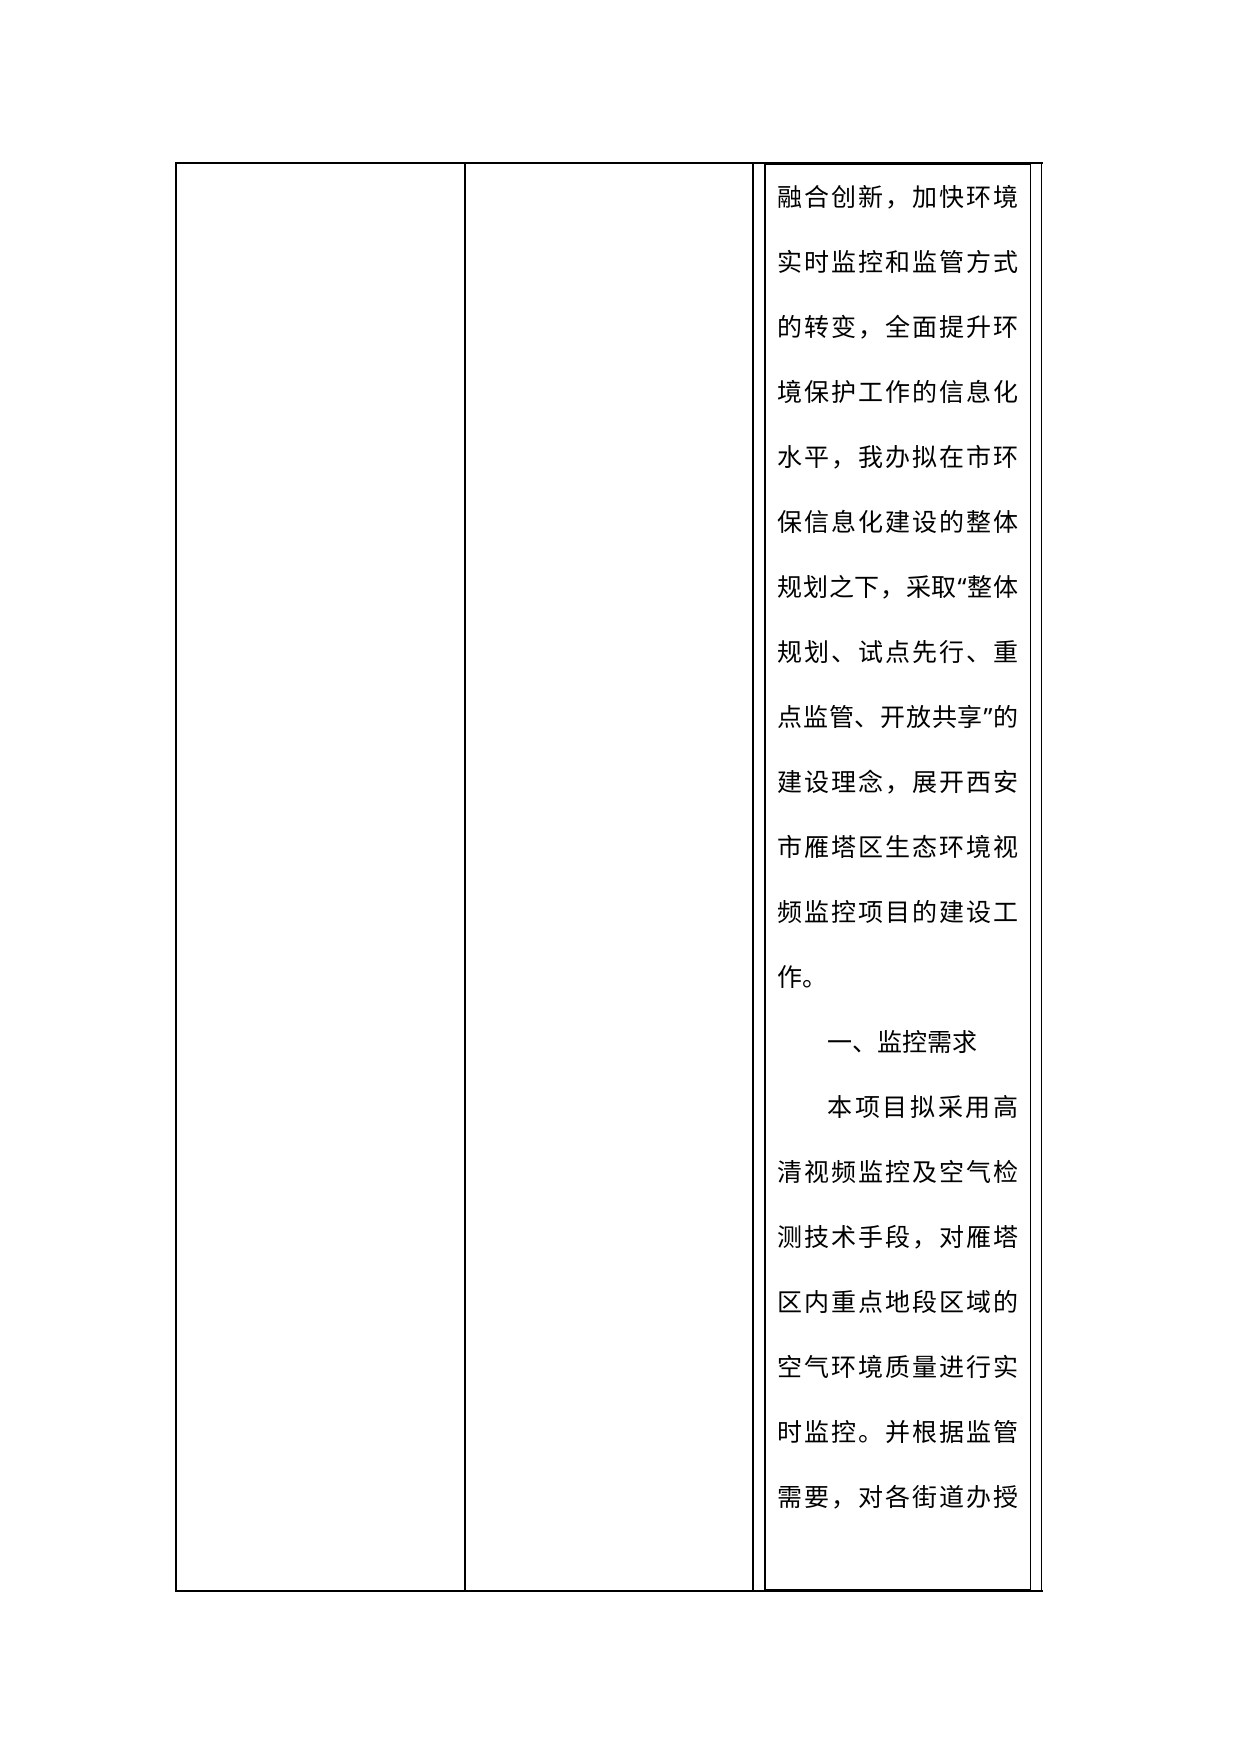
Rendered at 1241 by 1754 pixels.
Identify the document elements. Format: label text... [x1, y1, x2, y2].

table_cell [766, 165, 1030, 1589]
table_cell [1031, 164, 1041, 1590]
table_cell [466, 164, 752, 1590]
table_cell 1 [177, 164, 464, 1590]
table_cell [754, 164, 764, 1590]
